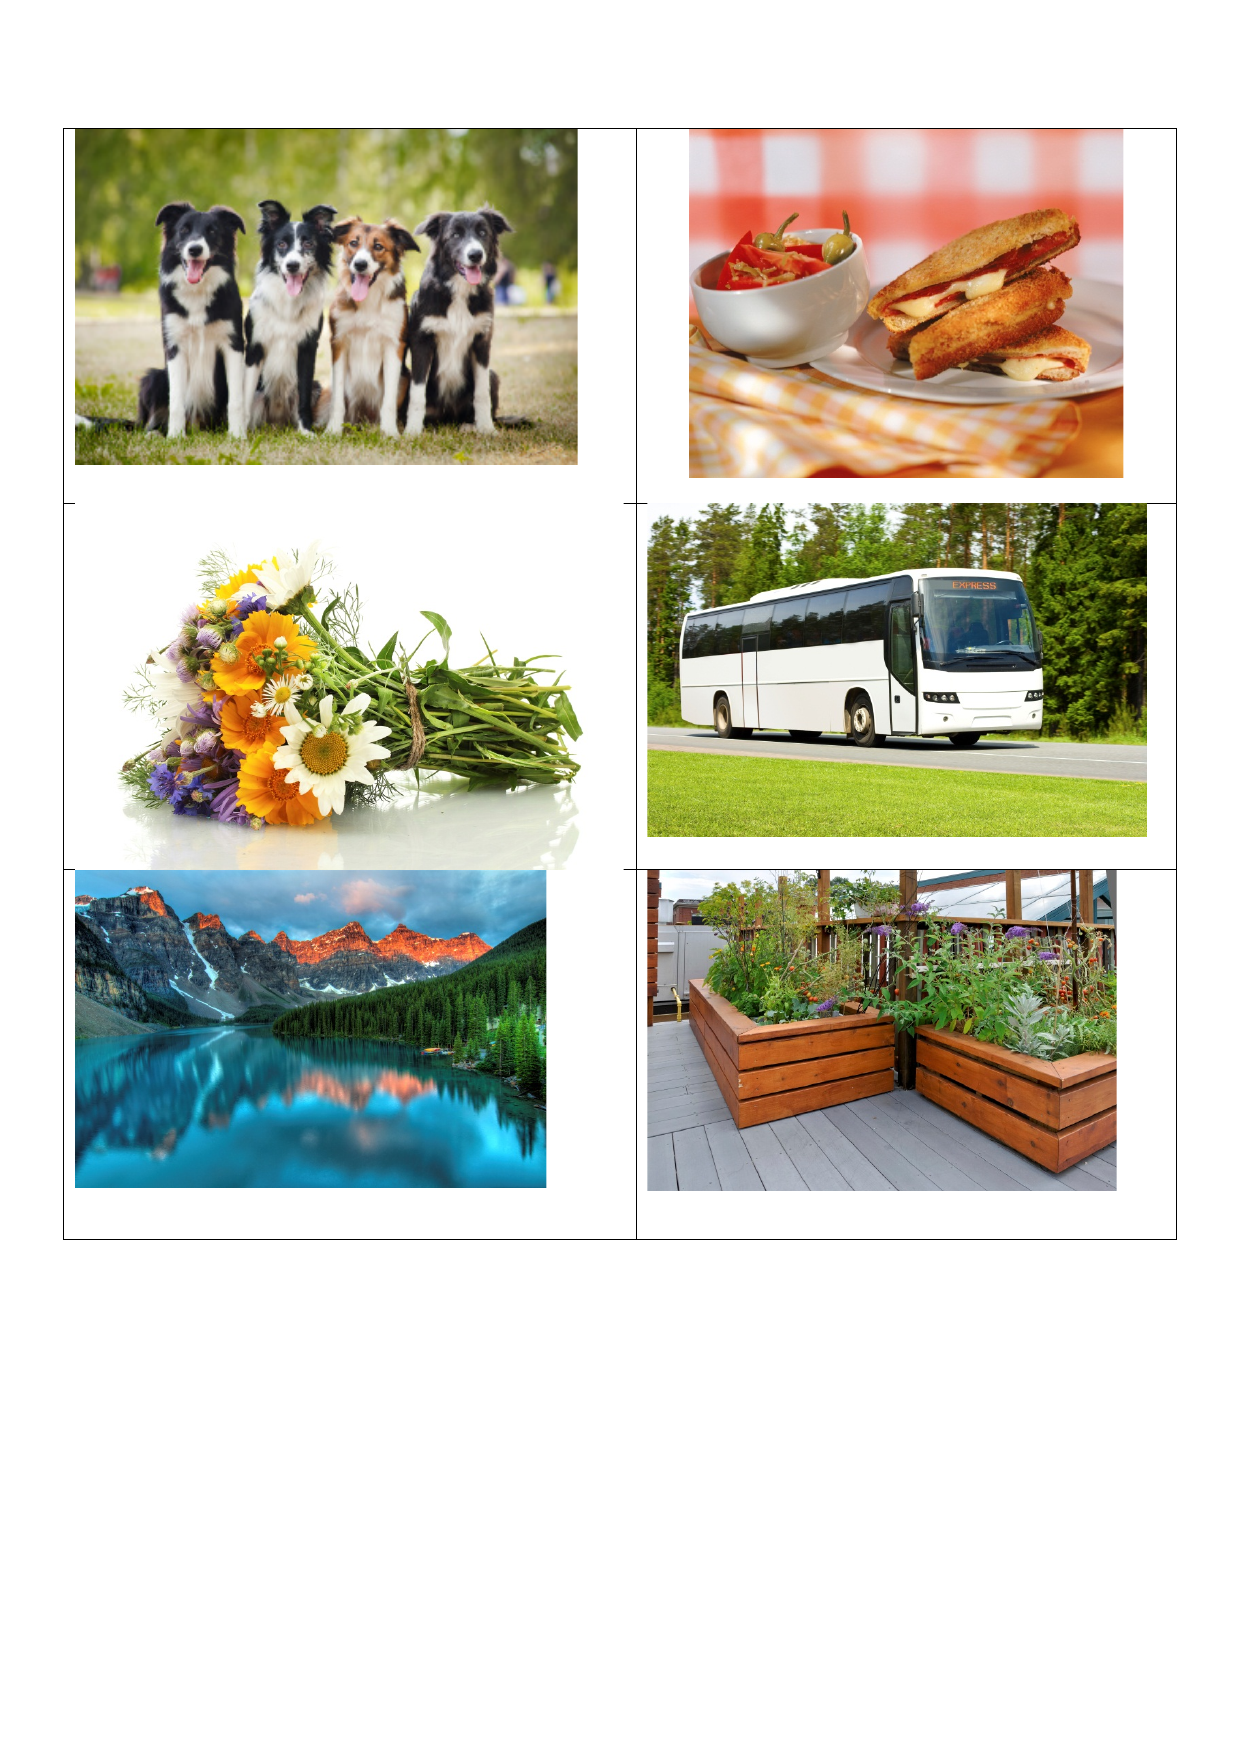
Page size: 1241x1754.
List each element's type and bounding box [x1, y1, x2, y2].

picture [689, 129, 1124, 478]
picture [75, 503, 624, 1188]
table_cell [624, 504, 636, 869]
table_header [64, 129, 636, 503]
picture [109, 1184, 123, 1188]
table_header [637, 129, 1176, 503]
table_cell [637, 504, 1176, 869]
table_cell [64, 504, 75, 869]
picture [75, 129, 578, 465]
table_cell [64, 870, 636, 1238]
table_cell [637, 870, 1176, 1238]
picture [647, 503, 1147, 837]
picture [647, 870, 1117, 1191]
